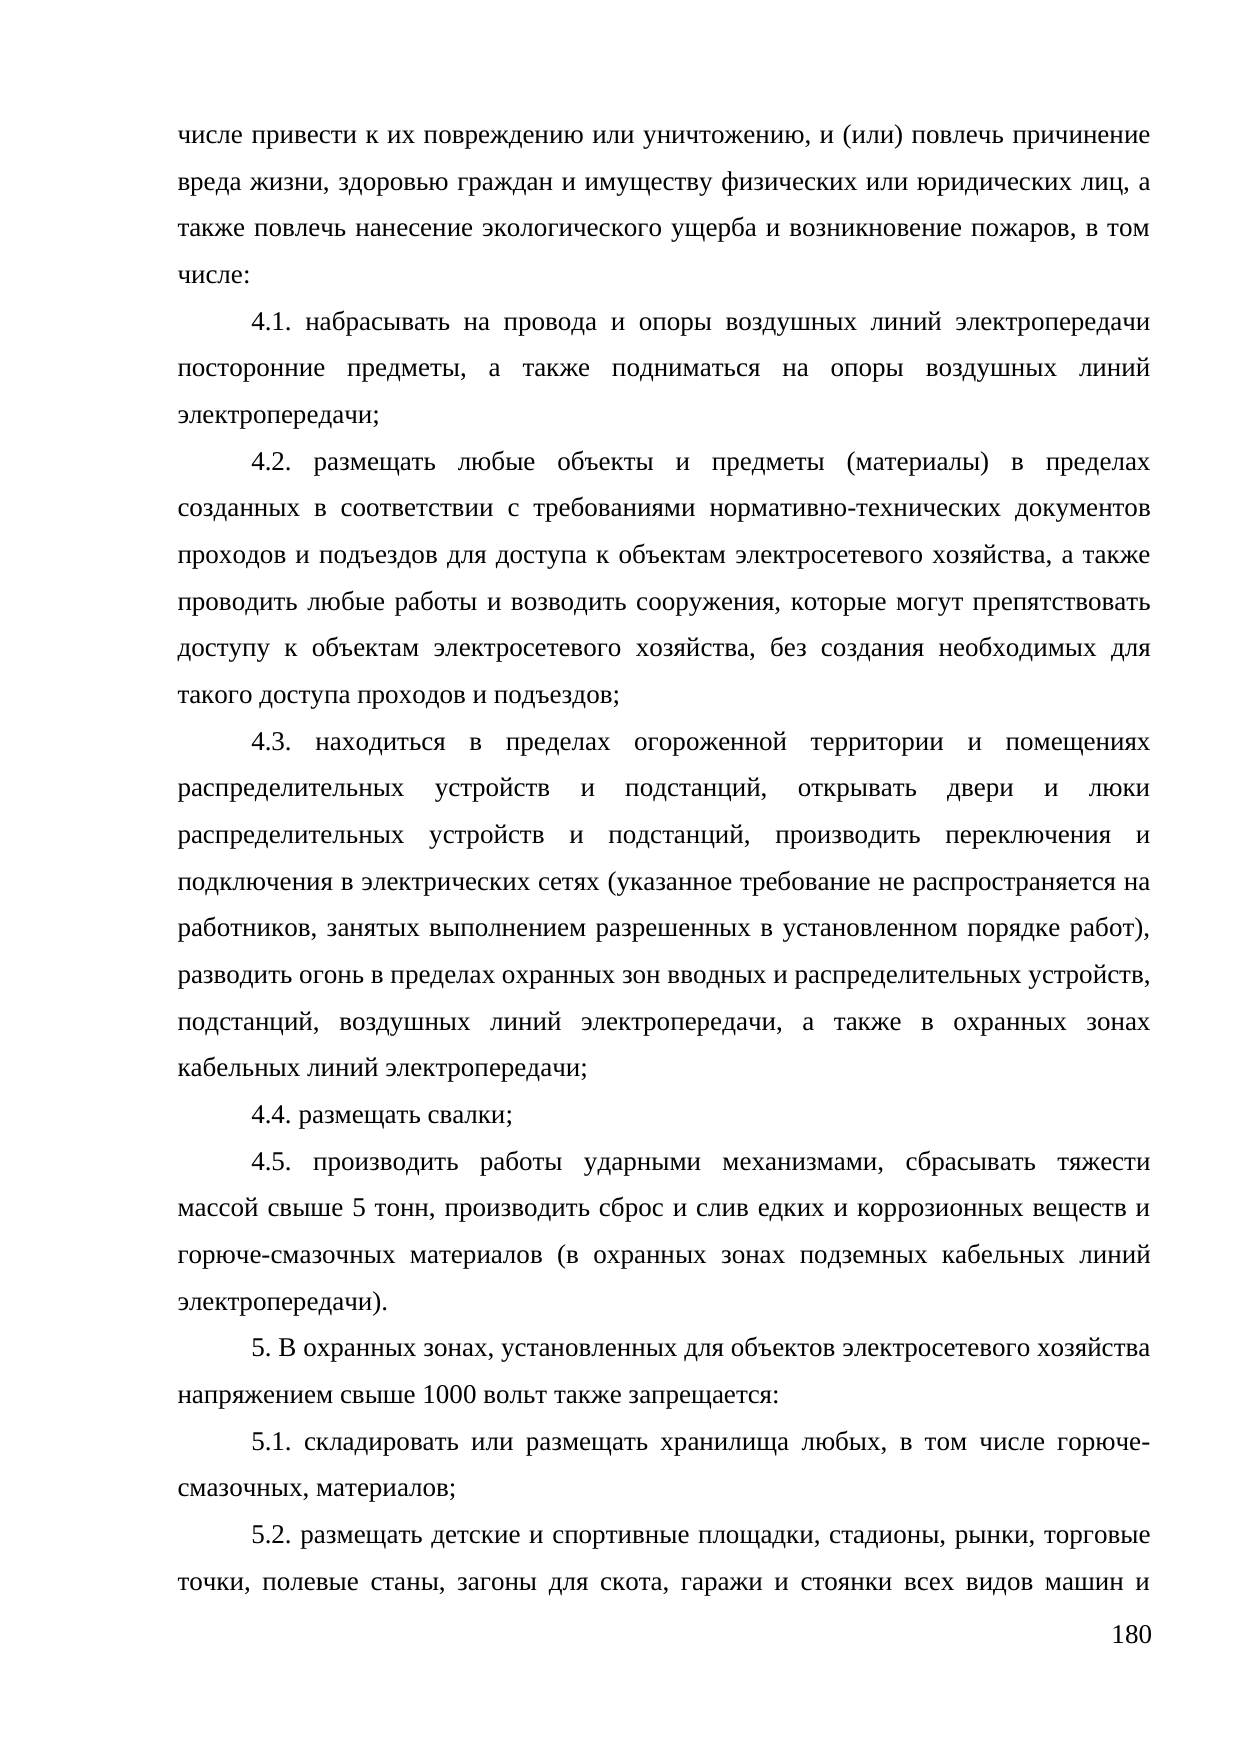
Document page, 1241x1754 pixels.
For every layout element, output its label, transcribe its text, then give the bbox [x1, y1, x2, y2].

text 4.1. набрасывать на провода и опоры воздушных линий электропередачи посторонние предметы, а также подниматься на опоры воздушных линий электропередачи; [177, 305, 1152, 429]
text 4.3. находиться в пределах огороженной территории и помещениях распределительных устройств и подстанций, открывать двери и люки распределительных устройств и подстанций, производить переключения и подключения в электрических сетях (указанное требование не распространяется на работников, занятых выполнением разрешенных в установленном порядке работ), разводить огонь в пределах охранных зон вводных и распределительных устройств, подстанций, воздушных линий электропередачи, а также в охранных зонах кабельных линий электропередачи; [177, 725, 1152, 1083]
text 5.1. складировать или размещать хранилища любых, в том числе горюче-смазочных, материалов; [177, 1425, 1152, 1503]
text 5. В охранных зонах, установленных для объектов электросетевого хозяйства напряжением свыше 1000 вольт также запрещается: [177, 1331, 1152, 1409]
text 4.2. размещать любые объекты и предметы (материалы) в пределах созданных в соответствии с требованиями нормативно-технических документов проходов и подъездов для доступа к объектам электросетевого хозяйства, а также проводить любые работы и возводить сооружения, которые могут препятствовать доступу к объектам электросетевого хозяйства, без создания необходимых для такого доступа проходов и подъездов; [177, 445, 1152, 709]
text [177, 118, 1152, 289]
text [177, 1518, 1152, 1596]
text 4.4. размещать свалки; [177, 1098, 1152, 1129]
text 4.5. производить работы ударными механизмами, сбрасывать тяжести массой свыше 5 тонн, производить сброс и слив едких и коррозионных веществ и горюче-смазочных материалов (в охранных зонах подземных кабельных линий электропередачи). [177, 1145, 1152, 1316]
